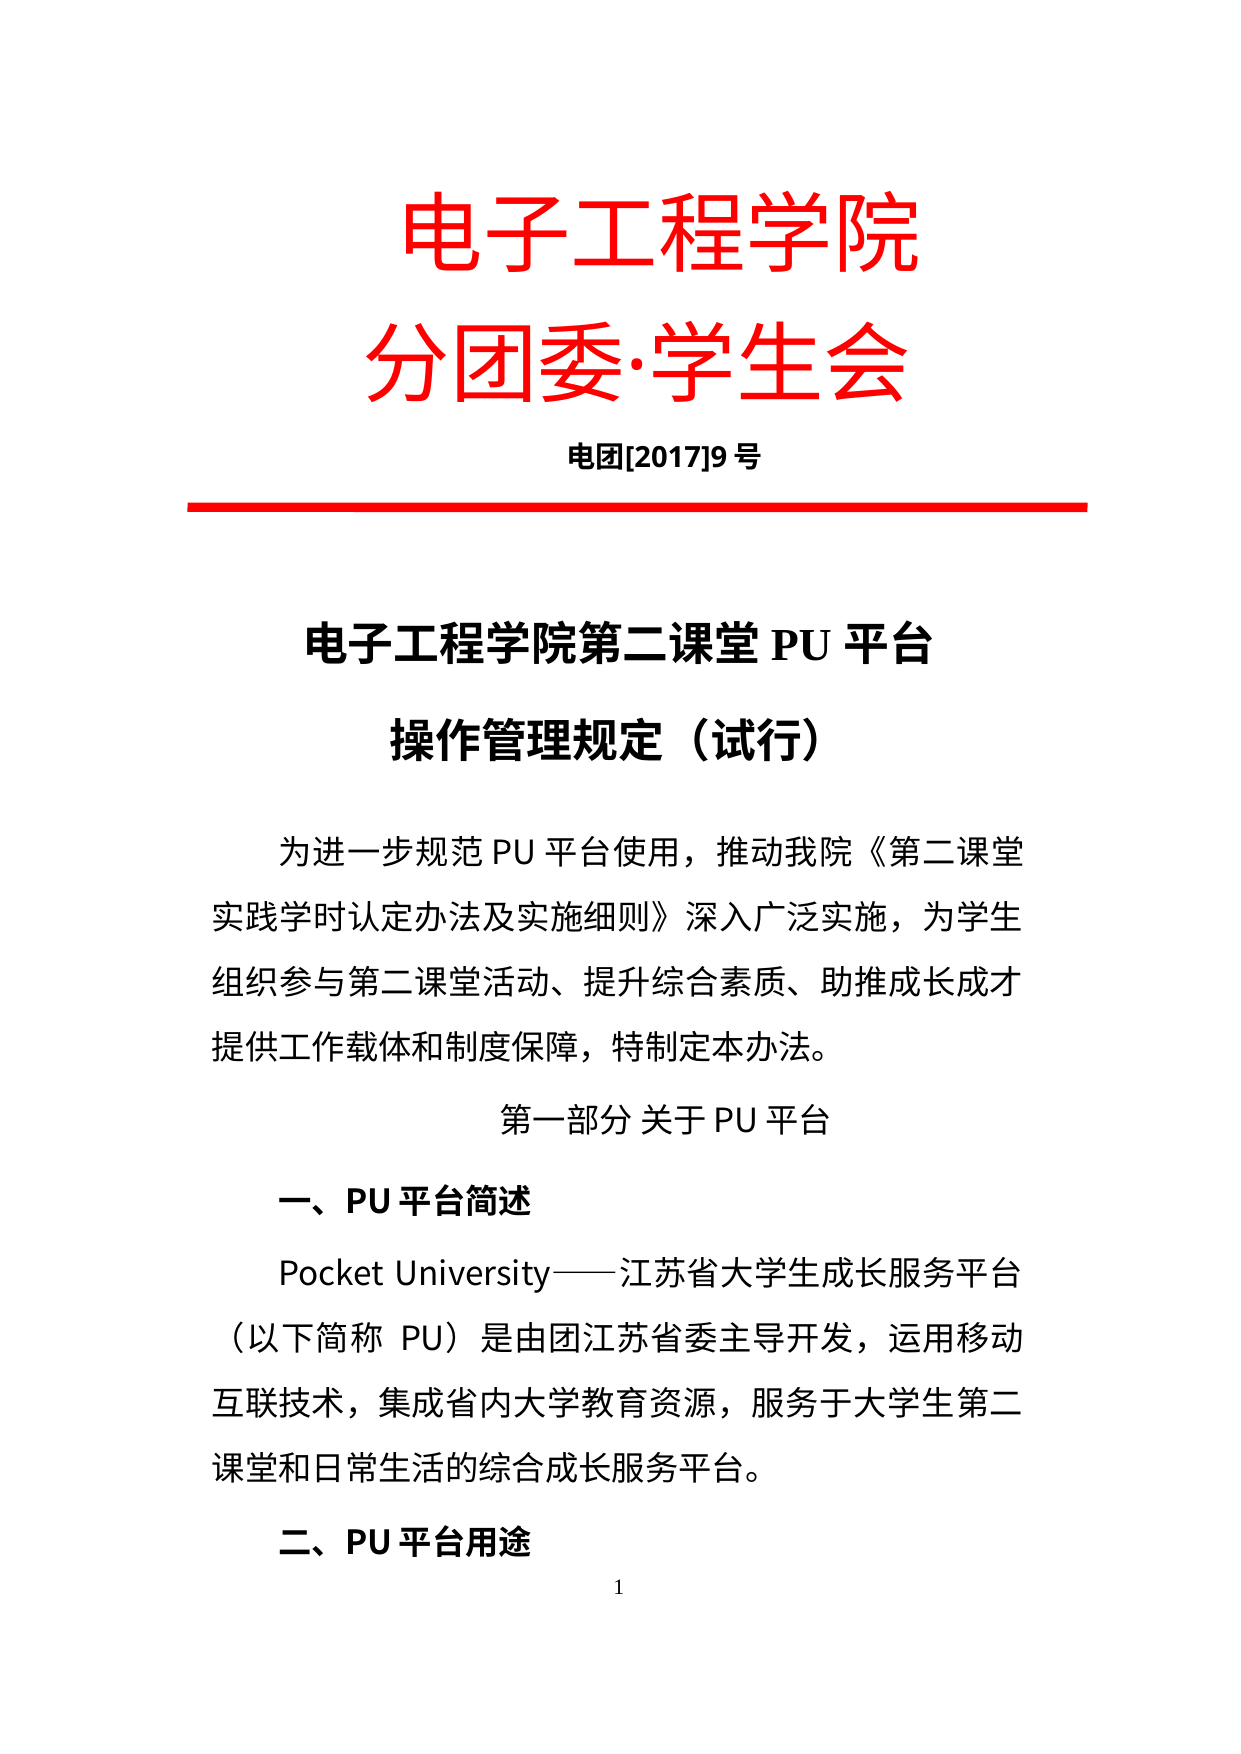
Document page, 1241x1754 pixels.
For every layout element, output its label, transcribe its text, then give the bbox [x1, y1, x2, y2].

text 电团[2017]9号 [187, 422, 1053, 487]
text 电子工程学院第二课堂 PU 平台操作管理规定（试行） [299, 592, 937, 787]
subtitle 二、PU平台用途 [278, 1507, 1053, 1572]
text 为进一步规范PU平台使用，推动我院《第二课堂实践学时认定办法及实施细则》深入广泛实施，为学生组织参与第二课堂活动、提升综合素质、助推成长成才提供工作载体和制度保障，特制定本办法。 [211, 817, 1025, 1077]
subtitle 一、PU平台简述 [278, 1166, 1053, 1231]
text 电子工程学院 [220, 162, 1053, 292]
text Pocket University——江苏省大学生成长服务平台（以下简称PU）是由团江苏省委主导开发，运用移动互联技术，集成省内大学教育资源，服务于大学生第二课堂和日常生活的综合成长服务平台。 [211, 1239, 1025, 1499]
text 分团委·学生会 [220, 292, 1053, 422]
text 第一部分 关于PU平台 [499, 1086, 1053, 1151]
